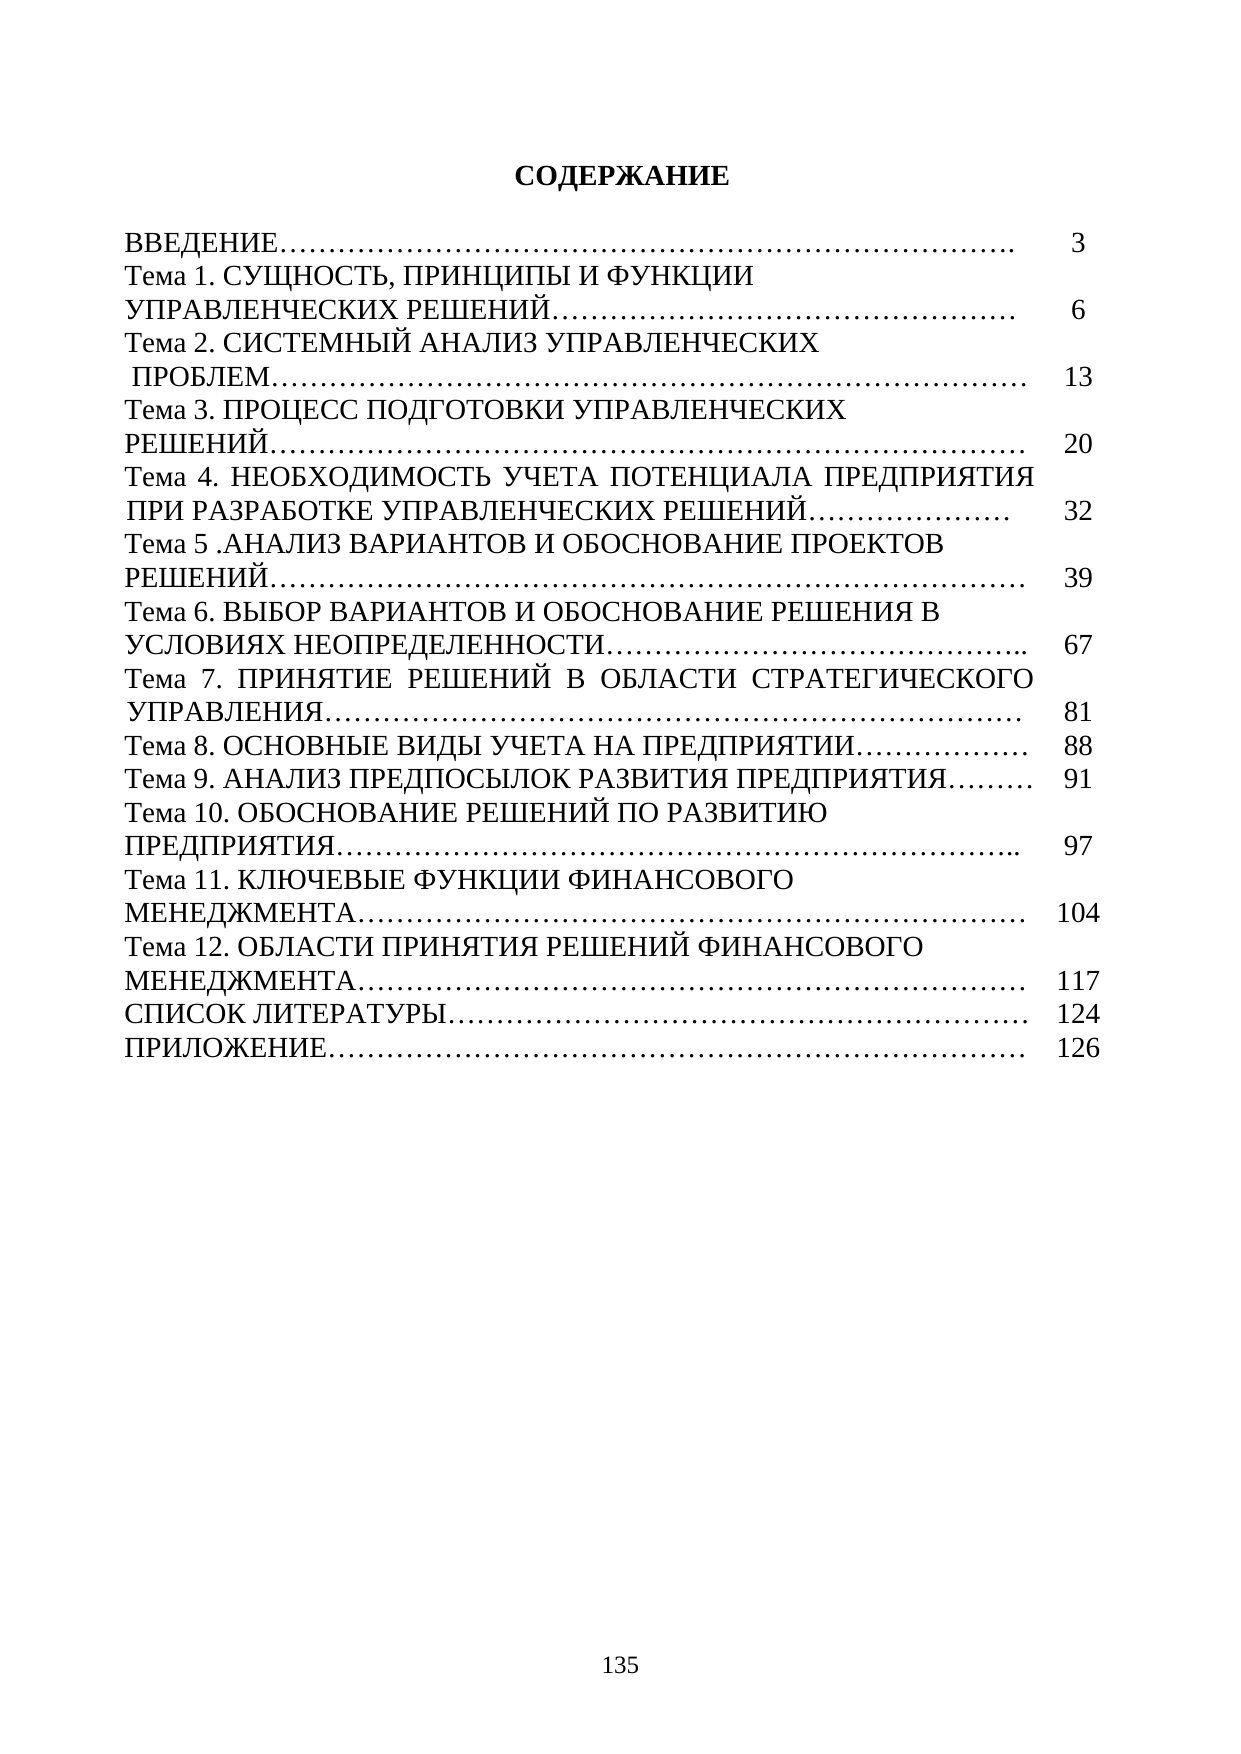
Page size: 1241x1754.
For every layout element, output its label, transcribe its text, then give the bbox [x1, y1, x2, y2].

table_cell Тема 3. ПРОЦЕСС ПОДГОТОВКИ УПРАВЛЕНЧЕСКИХ РЕШЕНИЙ…………………………………………………………………… [113, 393, 1043, 459]
table_cell Тема 9. АНАЛИЗ ПРЕДПОСЫЛОК РАЗВИТИЯ ПРЕДПРИЯТИЯ……… [113, 761, 1043, 795]
table_cell 20 [1043, 393, 1110, 459]
table_cell 81 [1043, 661, 1110, 728]
table_cell 6 [1043, 258, 1110, 325]
table_cell 88 [1043, 728, 1110, 761]
table_cell 67 [1043, 594, 1110, 661]
table_header 3 [1043, 225, 1110, 258]
table_cell 97 [1043, 795, 1110, 862]
table_cell Тема 10. ОБОСНОВАНИЕ РЕШЕНИЙ ПО РАЗВИТИЮ ПРЕДПРИЯТИЯ…………………………………………………………….. [113, 795, 1043, 862]
table_cell Тема 4. НЕОБХОДИМОСТЬ УЧЕТА ПОТЕНЦИАЛА ПРЕДПРИЯТИЯ ПРИ РАЗРАБОТКЕ УПРАВЛЕНЧЕСКИХ РЕШЕНИЙ………………… [113, 460, 1043, 527]
table_cell Тема 5 .АНАЛИЗ ВАРИАНТОВ И ОБОСНОВАНИЕ ПРОЕКТОВ РЕШЕНИЙ…………………………………………………………………… [113, 527, 1043, 594]
table_cell Тема 8. ОСНОВНЫЕ ВИДЫ УЧЕТА НА ПРЕДПРИЯТИИ……………… [113, 728, 1043, 761]
table_cell Тема 1. СУЩНОСТЬ, ПРИНЦИПЫ И ФУНКЦИИ УПРАВЛЕНЧЕСКИХ РЕШЕНИЙ………………………………………… [113, 258, 1043, 325]
table_header ВВЕДЕНИЕ…………………………………………………………………. [113, 225, 1043, 258]
table_cell 13 [1043, 325, 1110, 392]
table_cell Тема 2. СИСТЕМНЫЙ АНАЛИЗ УПРАВЛЕНЧЕСКИХ ПРОБЛЕМ…………………………………………………………………… [113, 325, 1043, 392]
table_cell Тема 7. ПРИНЯТИЕ РЕШЕНИЙ В ОБЛАСТИ СТРАТЕГИЧЕСКОГО УПРАВЛЕНИЯ……………………………………………………………… [113, 661, 1043, 728]
table_cell 126 [1043, 1030, 1110, 1063]
table_cell Тема 11. КЛЮЧЕВЫЕ ФУНКЦИИ ФИНАНСОВОГО МЕНЕДЖМЕНТА…………………………………………………………… [113, 862, 1043, 929]
table_cell 117 [1043, 929, 1110, 996]
table_cell ПРИЛОЖЕНИЕ……………………………………………………………… [113, 1030, 1043, 1063]
table_cell СПИСОК ЛИТЕРАТУРЫ…………………………………………………… [113, 996, 1043, 1030]
table_cell 32 [1043, 460, 1110, 527]
table_cell 39 [1043, 527, 1110, 594]
table_cell Тема 6. ВЫБОР ВАРИАНТОВ И ОБОСНОВАНИЕ РЕШЕНИЯ В УСЛОВИЯХ НЕОПРЕДЕЛЕННОСТИ…………………………………….. [113, 594, 1043, 661]
text СОДЕРЖАНИЕ [124, 158, 1120, 191]
table_cell 104 [1043, 862, 1110, 929]
table_cell Тема 12. ОБЛАСТИ ПРИНЯТИЯ РЕШЕНИЙ ФИНАНСОВОГО МЕНЕДЖМЕНТА…………………………………………………………… [113, 929, 1043, 996]
table_cell 124 [1043, 996, 1110, 1030]
table_cell 91 [1043, 761, 1110, 795]
